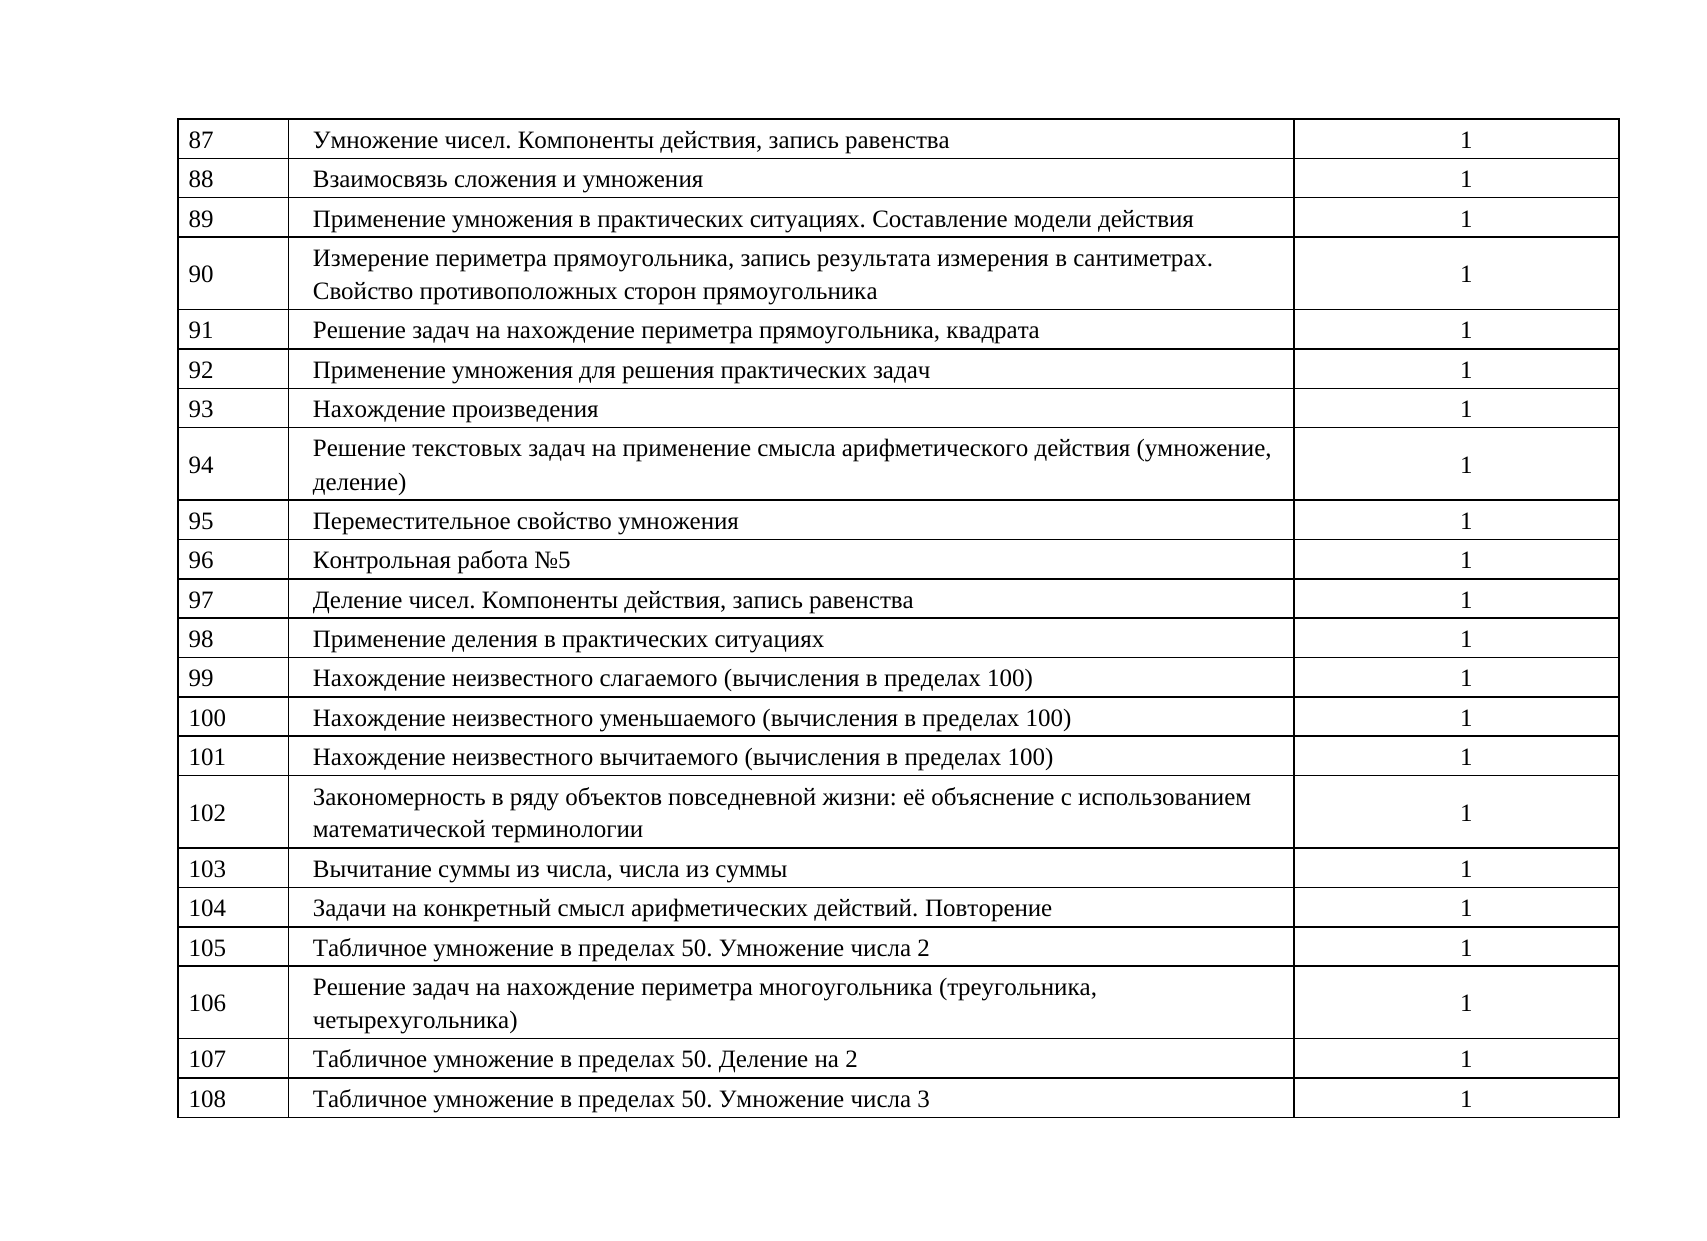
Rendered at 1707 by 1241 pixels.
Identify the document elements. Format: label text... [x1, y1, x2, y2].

table_cell Измерение периметра прямоугольника, запись результата измерения в сантиметрах. Свойство противоположных сторон прямоугольника [289, 238, 1293, 309]
table_cell Применение деления в практических ситуациях [289, 619, 1293, 657]
table_cell 99 [179, 658, 288, 696]
table_cell 103 [179, 849, 288, 887]
table_cell 93 [179, 389, 288, 427]
table_cell 1 [1295, 389, 1618, 427]
table_cell 97 [179, 580, 288, 617]
table_cell 1 [1295, 849, 1618, 887]
table_cell 1 [1295, 1039, 1618, 1077]
table_cell 1 [1295, 737, 1618, 775]
table_cell 1 [1295, 120, 1618, 157]
table_cell 108 [179, 1079, 288, 1116]
table_cell Задачи на конкретный смысл арифметических действий. Повторение [289, 888, 1293, 926]
table_cell 1 [1295, 580, 1618, 617]
table_cell 1 [1295, 198, 1618, 236]
table_cell Нахождение неизвестного вычитаемого (вычисления в пределах 100) [289, 737, 1293, 775]
table_cell 92 [179, 350, 288, 387]
table_cell 1 [1295, 159, 1618, 197]
table_cell 89 [179, 198, 288, 236]
table_cell 1 [1295, 501, 1618, 538]
table_cell 105 [179, 928, 288, 965]
table_cell Переместительное свойство умножения [289, 501, 1293, 538]
table_cell 1 [1295, 928, 1618, 965]
table_cell 1 [1295, 888, 1618, 926]
table_cell Нахождение неизвестного уменьшаемого (вычисления в пределах 100) [289, 698, 1293, 735]
table_cell 1 [1295, 619, 1618, 657]
table_cell 1 [1295, 776, 1618, 847]
table_cell Табличное умножение в пределах 50. Деление на 2 [289, 1039, 1293, 1077]
table_cell Применение умножения в практических ситуациях. Составление модели действия [289, 198, 1293, 236]
table_cell 1 [1295, 1079, 1618, 1116]
table_cell 100 [179, 698, 288, 735]
table_cell Применение умножения для решения практических задач [289, 350, 1293, 387]
table_cell 91 [179, 310, 288, 348]
table_cell 1 [1295, 428, 1618, 499]
table_cell 90 [179, 238, 288, 309]
table_cell Взаимосвязь сложения и умножения [289, 159, 1293, 197]
table_cell 1 [1295, 698, 1618, 735]
table_cell 94 [179, 428, 288, 499]
table_cell Нахождение произведения [289, 389, 1293, 427]
table_cell Табличное умножение в пределах 50. Умножение числа 2 [289, 928, 1293, 965]
table_cell 104 [179, 888, 288, 926]
table_cell Контрольная работа №5 [289, 540, 1293, 578]
table_cell 88 [179, 159, 288, 197]
table_cell 1 [1295, 967, 1618, 1038]
table_cell Решение задач на нахождение периметра прямоугольника, квадрата [289, 310, 1293, 348]
table_cell 96 [179, 540, 288, 578]
table_cell Решение задач на нахождение периметра многоугольника (треугольника, четырехугольника) [289, 967, 1293, 1038]
table_cell Вычитание суммы из числа, числа из суммы [289, 849, 1293, 887]
table_cell 95 [179, 501, 288, 538]
table_cell Деление чисел. Компоненты действия, запись равенства [289, 580, 1293, 617]
table_cell 107 [179, 1039, 288, 1077]
table_cell 1 [1295, 238, 1618, 309]
table_cell Табличное умножение в пределах 50. Умножение числа 3 [289, 1079, 1293, 1116]
table_cell Умножение чисел. Компоненты действия, запись равенства [289, 120, 1293, 157]
table_cell 87 [179, 120, 288, 157]
table_cell Решение текстовых задач на применение смысла арифметического действия (умножение, деление) [289, 428, 1293, 499]
table_cell 1 [1295, 658, 1618, 696]
table_cell 106 [179, 967, 288, 1038]
table_cell 101 [179, 737, 288, 775]
table_cell Нахождение неизвестного слагаемого (вычисления в пределах 100) [289, 658, 1293, 696]
table_cell 1 [1295, 540, 1618, 578]
table_cell 102 [179, 776, 288, 847]
table_cell Закономерность в ряду объектов повседневной жизни: её объяснение с использованием математической терминологии [289, 776, 1293, 847]
table_cell 1 [1295, 350, 1618, 387]
table_cell 1 [1295, 310, 1618, 348]
table_cell 98 [179, 619, 288, 657]
